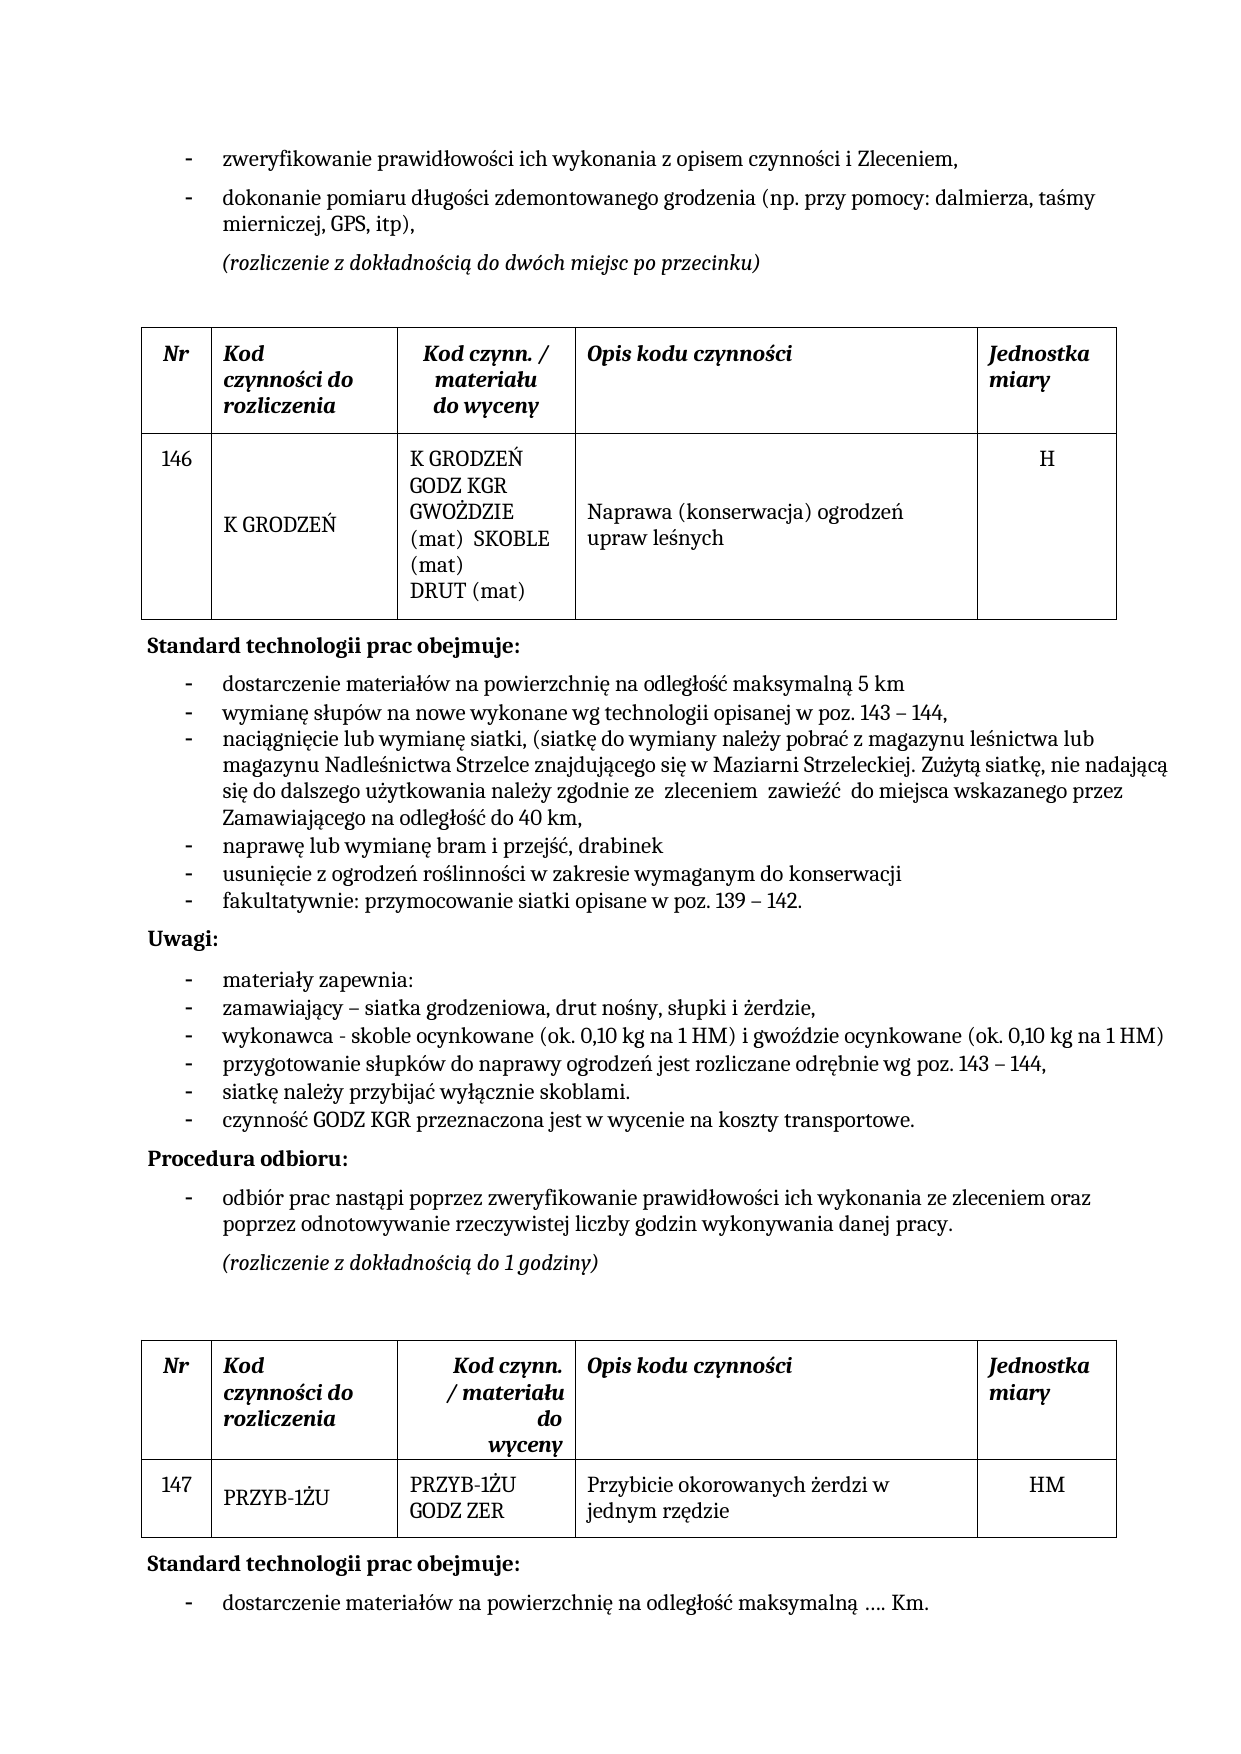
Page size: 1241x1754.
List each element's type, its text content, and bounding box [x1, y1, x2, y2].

subtitle Procedura odbioru: [147, 1146, 1192, 1172]
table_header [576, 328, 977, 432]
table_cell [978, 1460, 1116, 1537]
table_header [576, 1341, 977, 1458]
text (rozliczenie z dokładnością do 1 godziny) [221, 1250, 1192, 1276]
list fakultatywnie: przymocowanie siatki opisane w poz. 139 – 142. [185, 887, 1192, 914]
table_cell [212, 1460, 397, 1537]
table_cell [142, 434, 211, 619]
subtitle Uwagi: [147, 926, 1192, 952]
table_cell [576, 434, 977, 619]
list materiały zapewnia: [185, 965, 1192, 993]
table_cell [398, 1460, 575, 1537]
list naciągnięcie lub wymianę siatki, (siatkę do wymiany należy pobrać z magazynu leśnictwa lub magazynu Nadleśnictwa Strzelce znajdującego się w Maziarni Strzeleckiej. Zużytą siatkę, nie nadającą się do dalszego użytkowania należy zgodnie ze zleceniem zawieźć do miejsca wskazanego przez Zamawiającego na odległość do 40 km, [185, 726, 1182, 831]
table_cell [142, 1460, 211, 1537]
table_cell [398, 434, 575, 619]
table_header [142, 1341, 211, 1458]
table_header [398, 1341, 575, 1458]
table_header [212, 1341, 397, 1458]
list odbiór prac nastąpi poprzez zweryfikowanie prawidłowości ich wykonania ze zleceniem oraz poprzez odnotowywanie rzeczywistej liczby godzin wykonywania danej pracy. [185, 1185, 1108, 1237]
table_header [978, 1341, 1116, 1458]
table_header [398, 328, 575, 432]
subtitle Standard technologii prac obejmuje: [147, 632, 1192, 659]
list wykonawca - skoble ocynkowane (ok. 0,10 kg na 1 HM) i gwoździe ocynkowane (ok. 0,10 kg na 1 HM) [185, 1021, 1192, 1049]
list dostarczenie materiałów na powierzchnię na odległość maksymalną …. Km. [185, 1589, 1192, 1616]
list usunięcie z ogrodzeń roślinności w zakresie wymaganym do konserwacji [185, 859, 1192, 887]
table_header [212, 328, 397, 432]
text (rozliczenie z dokładnością do dwóch miejsc po przecinku) [221, 250, 1192, 276]
list czynność GODZ KGR przeznaczona jest w wycenie na koszty transportowe. [185, 1105, 1192, 1133]
list zamawiający – siatka grodzeniowa, drut nośny, słupki i żerdzie, [185, 993, 1192, 1021]
list wymianę słupów na nowe wykonane wg technologii opisanej w poz. 143 – 144, [185, 698, 1192, 726]
list zweryfikowanie prawidłowości ich wykonania z opisem czynności i Zleceniem, [185, 146, 1192, 172]
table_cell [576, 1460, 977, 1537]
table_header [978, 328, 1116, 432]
list dokonanie pomiaru długości zdemontowanego grodzenia (np. przy pomocy: dalmierza, taśmy mierniczej, GPS, itp), [185, 184, 1108, 237]
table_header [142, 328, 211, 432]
list siatkę należy przybijać wyłącznie skoblami. [185, 1077, 1192, 1105]
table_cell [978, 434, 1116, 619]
list dostarczenie materiałów na powierzchnię na odległość maksymalną 5 km [185, 671, 1192, 697]
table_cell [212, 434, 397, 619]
subtitle Standard technologii prac obejmuje: [147, 1551, 1192, 1577]
list naprawę lub wymianę bram i przejść, drabinek [185, 831, 1192, 859]
list przygotowanie słupków do naprawy ogrodzeń jest rozliczane odrębnie wg poz. 143 – 144, [185, 1049, 1192, 1077]
